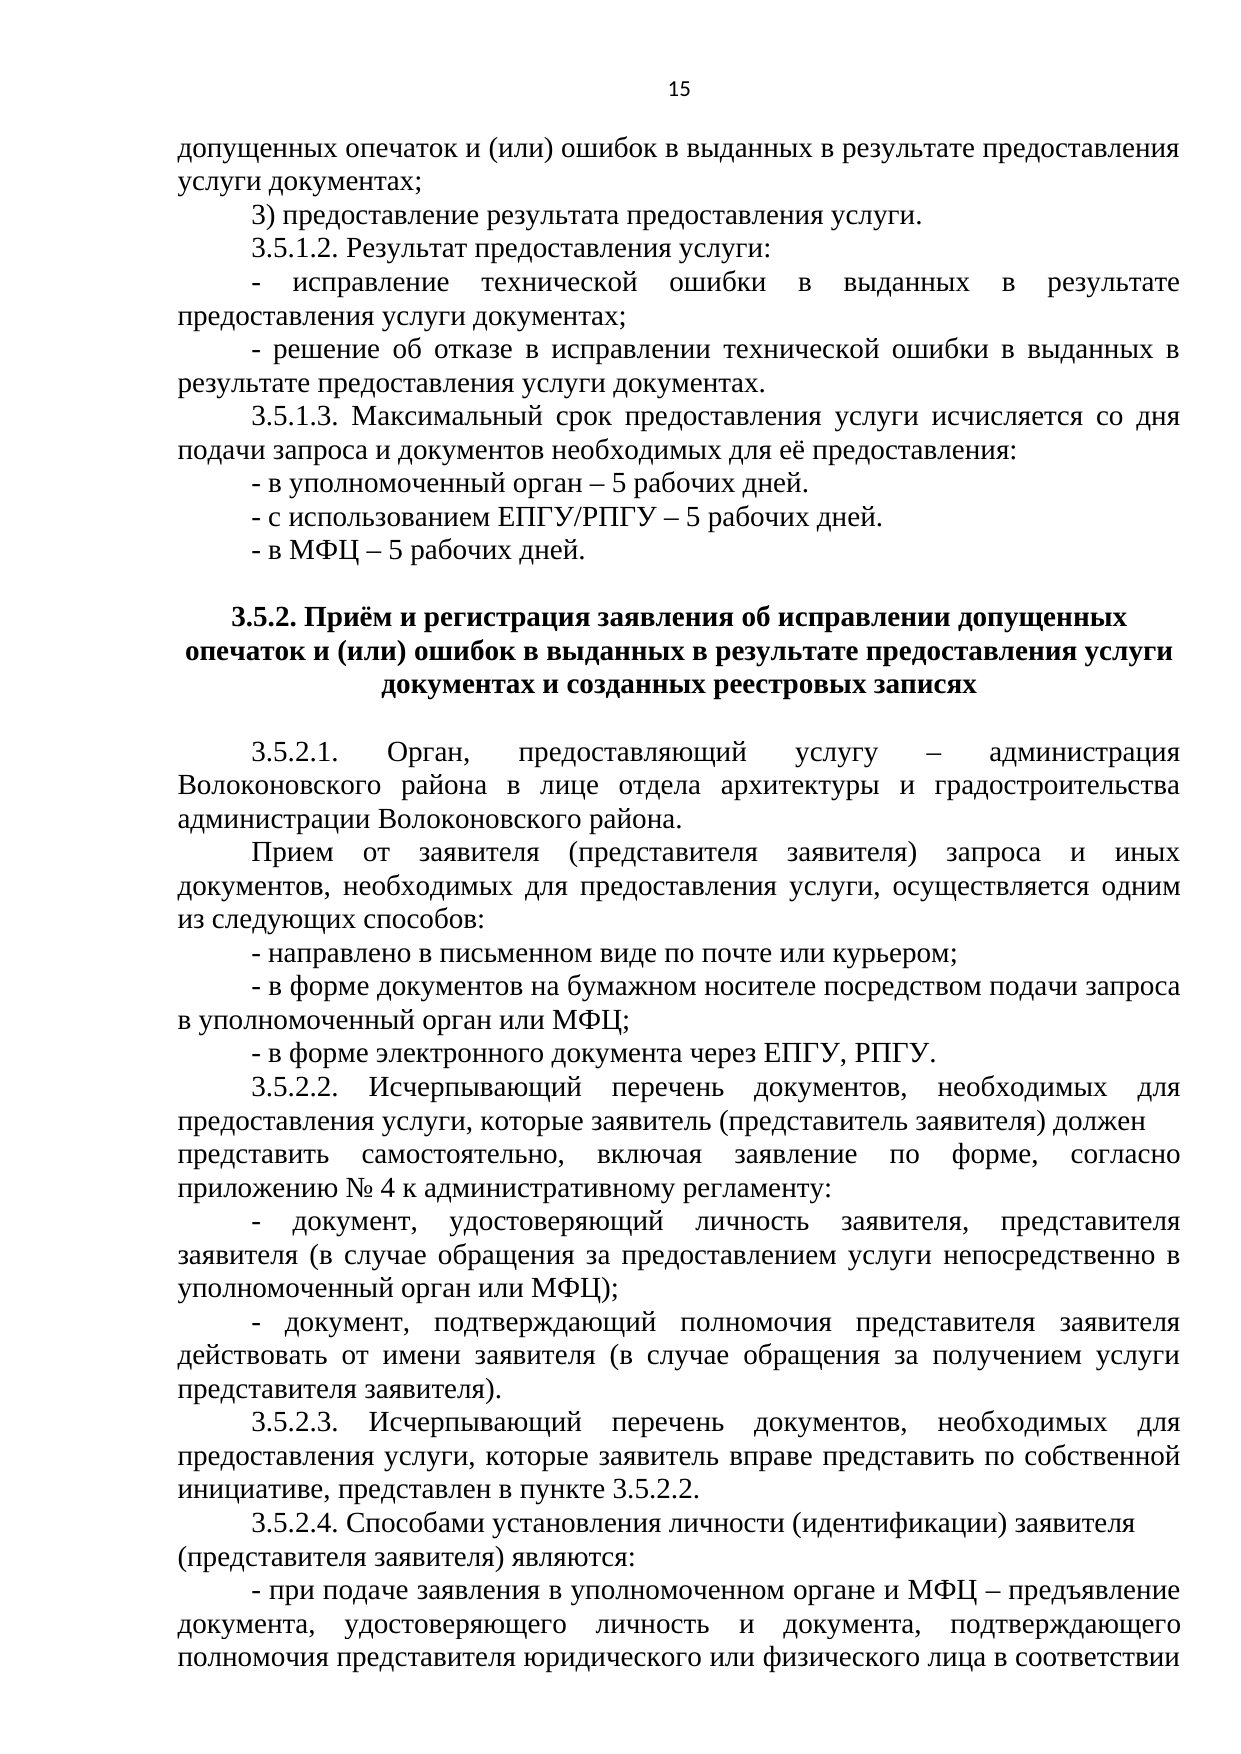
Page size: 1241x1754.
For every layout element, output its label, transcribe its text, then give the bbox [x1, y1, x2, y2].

text представить самостоятельно, включая заявление по форме, согласно приложению № 4 к административному регламенту: [177, 1136, 1181, 1203]
text 3.5.1.3. Максимальный срок предоставления услуги исчисляется со дня подачи запроса и документов необходимых для её предоставления: [177, 398, 1181, 465]
text - в форме электронного документа через ЕПГУ, РПГУ. [177, 1036, 1181, 1069]
text - с использованием ЕПГУ/РПГУ – 5 рабочих дней. [177, 499, 1181, 532]
text - документ, подтверждающий полномочия представителя заявителя действовать от имени заявителя (в случае обращения за получением услуги представителя заявителя). [177, 1304, 1181, 1404]
text 3.5.2.1. Орган, предоставляющий услугу – администрация Волоконовского района в лице отдела архитектуры и градостроительства администрации Волоконовского района. [177, 734, 1181, 834]
text - в уполномоченный орган – 5 рабочих дней. [177, 465, 1181, 499]
text 3) предоставление результата предоставления услуги. [177, 197, 1181, 231]
text - документ, удостоверяющий личность заявителя, представителя заявителя (в случае обращения за предоставлением услуги непосредственно в уполномоченный орган или МФЦ); [177, 1203, 1181, 1304]
text 3.5.1.2. Результат предоставления услуги: [177, 231, 1181, 264]
text 3.5.2. Приём и регистрация заявления об исправлении допущенных опечаток и (или) ошибок в выданных в результате предоставления услуги документах и созданных реестровых записях [177, 599, 1181, 700]
text - в МФЦ – 5 рабочих дней. [177, 532, 1181, 566]
text - направлено в письменном виде по почте или курьером; [177, 935, 1181, 968]
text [177, 130, 1181, 197]
text 3.5.2.4. Способами установления личности (идентификации) заявителя [177, 1505, 1181, 1539]
text - в форме документов на бумажном носителе посредством подачи запроса в уполномоченный орган или МФЦ; [177, 968, 1181, 1036]
text (представителя заявителя) являются: [177, 1539, 1181, 1572]
text - исправление технической ошибки в выданных в результате предоставления услуги документах; [177, 264, 1181, 331]
text Прием от заявителя (представителя заявителя) запроса и иных документов, необходимых для предоставления услуги, осуществляется одним из следующих способов: [177, 834, 1181, 935]
text 3.5.2.2. Исчерпывающий перечень документов, необходимых для предоставления услуги, которые заявитель (представитель заявителя) должен [177, 1069, 1181, 1136]
text 3.5.2.3. Исчерпывающий перечень документов, необходимых для предоставления услуги, которые заявитель вправе представить по собственной инициативе, представлен в пункте 3.5.2.2. [177, 1404, 1181, 1505]
text - решение об отказе в исправлении технической ошибки в выданных в результате предоставления услуги документах. [177, 331, 1181, 398]
